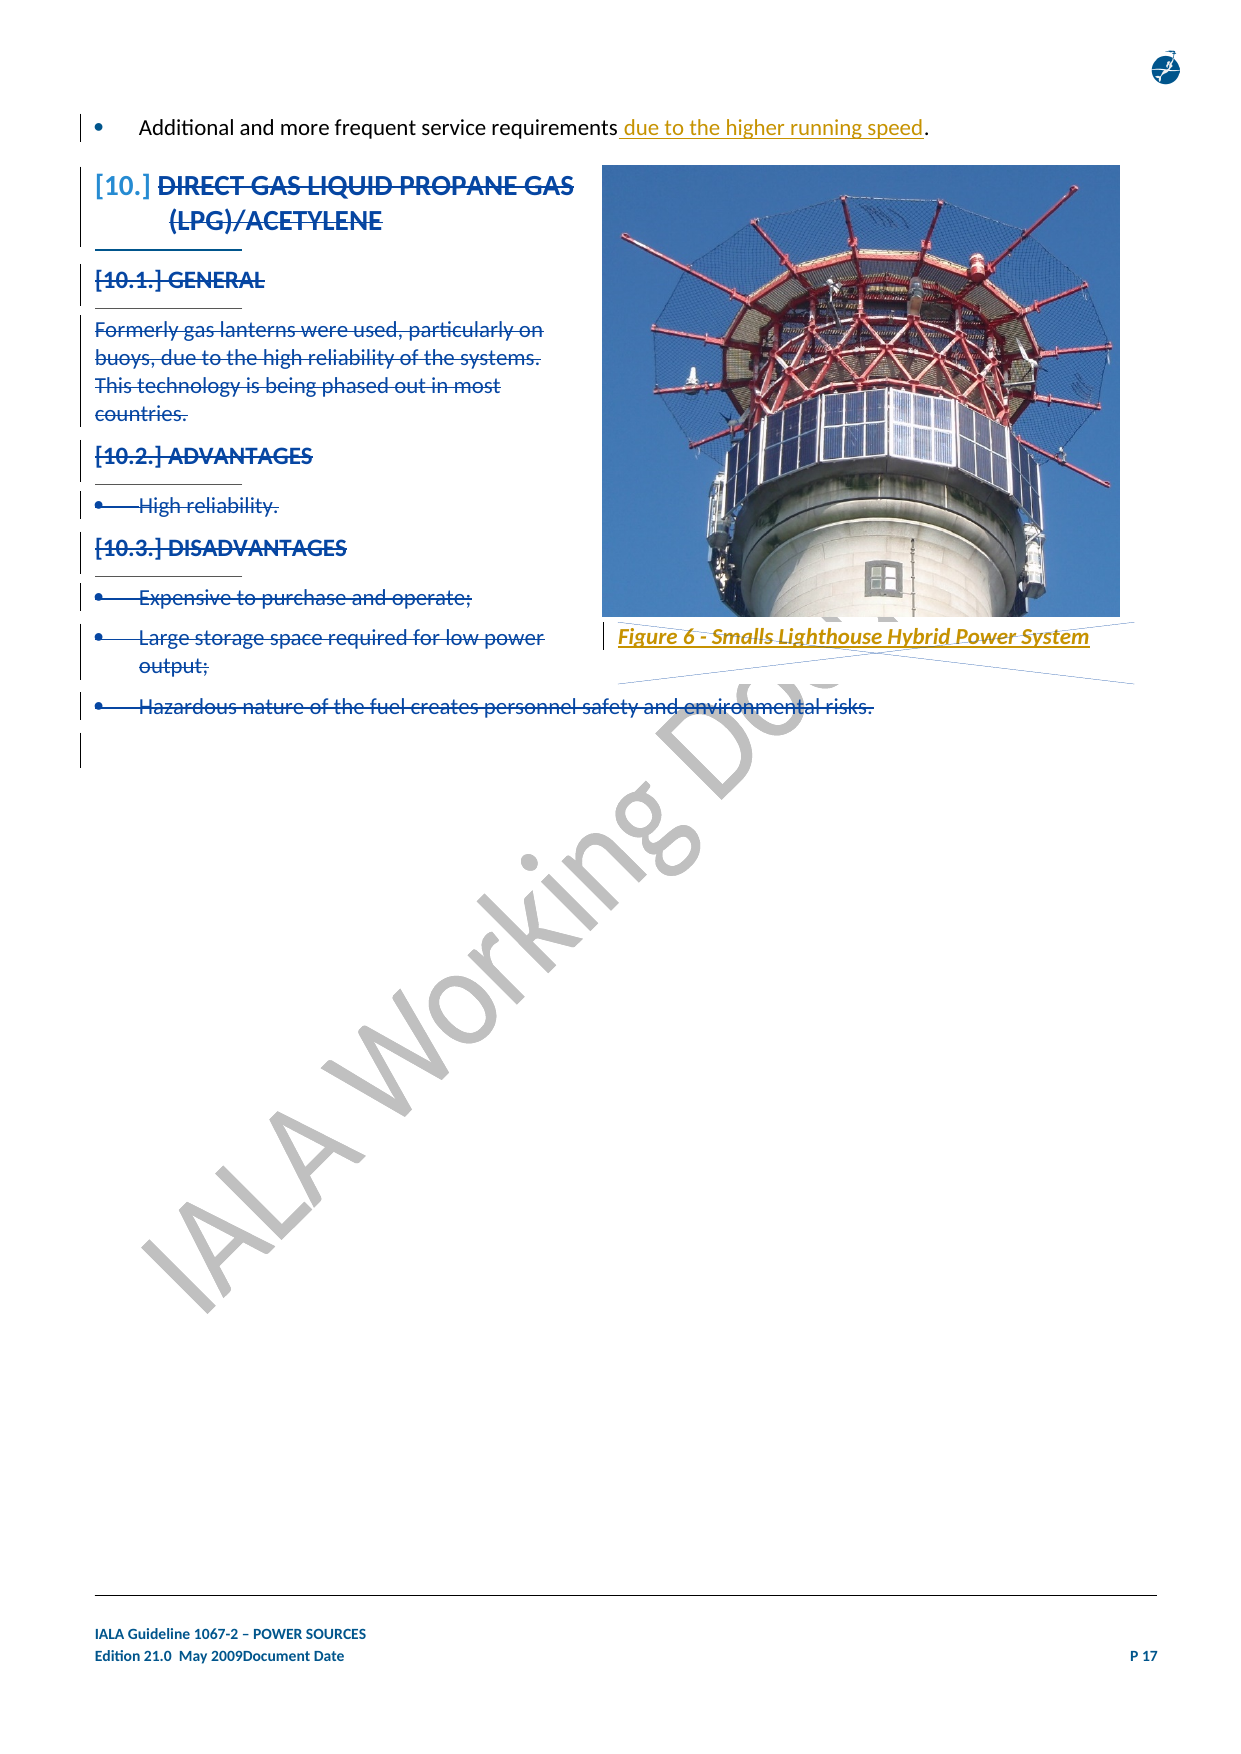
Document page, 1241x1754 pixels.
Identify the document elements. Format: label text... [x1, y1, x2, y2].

text Additional and more frequent service requirements. [94, 113, 1157, 142]
picture [1120, 0, 1239, 119]
picture [602, 165, 1120, 617]
